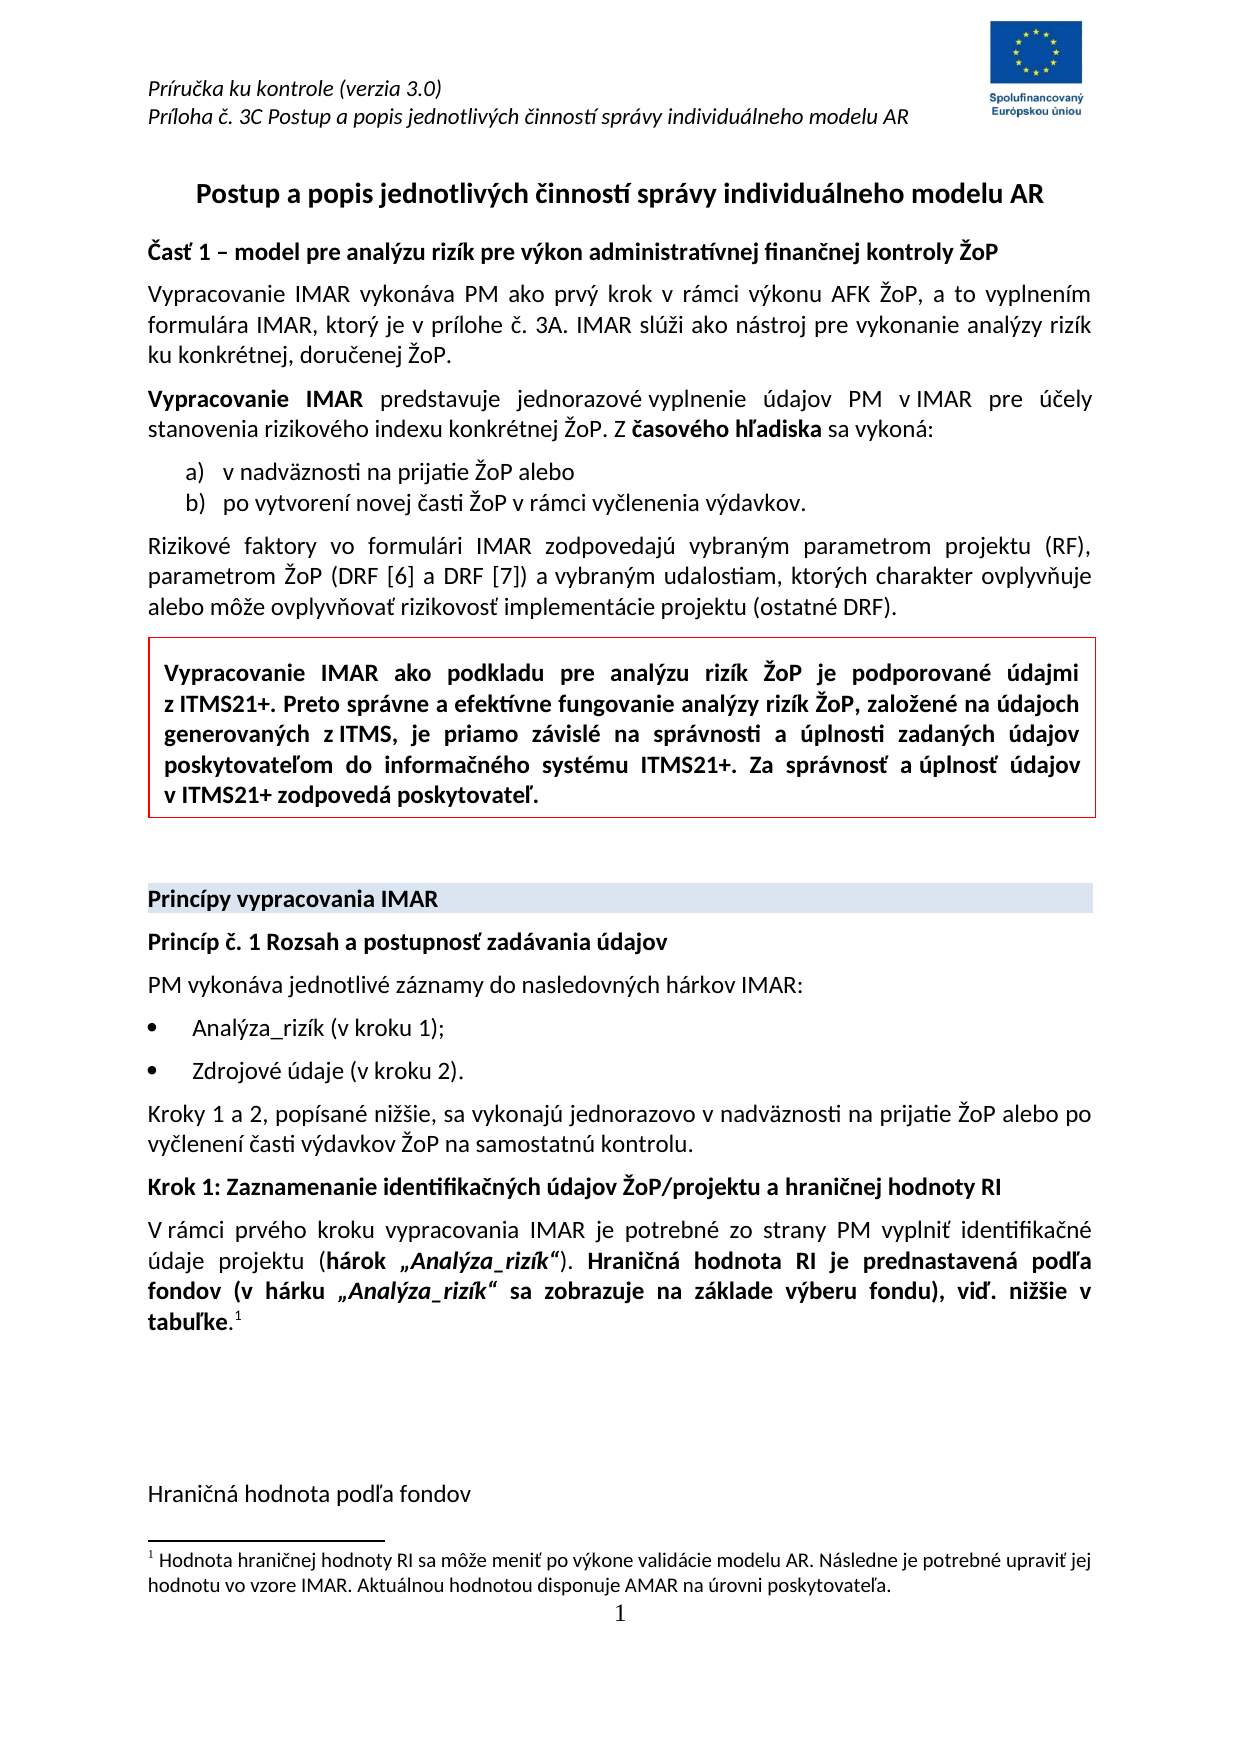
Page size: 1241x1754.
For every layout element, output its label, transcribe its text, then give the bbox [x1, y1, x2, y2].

list Analýza_rizík (v kroku 1); [148, 1012, 1093, 1042]
text Princíp č. 1 Rozsah a postupnosť zadávania údajov [148, 926, 1093, 956]
text Časť 1 – model pre analýzu rizík pre výkon administratívnej finančnej kontroly ŽoP [148, 236, 1093, 266]
text Hraničná hodnota podľa fondov [148, 1478, 1093, 1508]
text Krok 1: Zaznamenanie identifikačných údajov ŽoP/projektu a hraničnej hodnoty RI [148, 1171, 1093, 1202]
text Vypracovanie IMAR predstavuje jednorazové vyplnenie údajov PM v IMAR pre účely stanovenia rizikového indexu konkrétnej ŽoP. Z časového hľadiska sa vykoná: [148, 383, 1093, 444]
list po vytvorení novej časti ŽoP v rámci vyčlenenia výdavkov. [185, 487, 1093, 517]
text Princípy vypracovania IMAR [148, 883, 1093, 913]
list Zdrojové údaje (v kroku 2). [148, 1055, 1093, 1085]
picture [979, 9, 1093, 127]
text Rizikové faktory vo formulári IMAR zodpovedajú vybraným parametrom projektu (RF), parametrom ŽoP (DRF [6] a DRF [7]) a vybraným udalostiam, ktorých charakter ovplyvňuje alebo môže ovplyvňovať rizikovosť implementácie projektu (ostatné DRF). [148, 530, 1093, 621]
text Vypracovanie IMAR vykonáva PM ako prvý krok v rámci výkonu AFK ŽoP, a to vyplnením formulára IMAR, ktorý je v prílohe č. 3A. IMAR slúži ako nástroj pre vykonanie analýzy rizík ku konkrétnej, doručenej ŽoP. [148, 279, 1093, 370]
text PM vykonáva jednotlivé záznamy do nasledovných hárkov IMAR: [148, 969, 1093, 999]
text Kroky 1 a 2, popísané nižšie, sa vykonajú jednorazovo v nadväznosti na prijatie ŽoP alebo po vyčlenení časti výdavkov ŽoP na samostatnú kontrolu. [148, 1098, 1093, 1159]
text V rámci prvého kroku vypracovania IMAR je potrebné zo strany PM vyplniť identifikačné údaje projektu (hárok „Analýza_rizík“). Hraničná hodnota RI je prednastavená podľa fondov (v hárku „Analýza_rizík“ sa zobrazuje na základe výberu fondu), viď. nižšie v tabuľke. [148, 1214, 1093, 1336]
text Postup a popis jednotlivých činností správy individuálneho modelu AR [148, 175, 1093, 211]
list v nadväznosti na prijatie ŽoP alebo [185, 456, 1093, 487]
